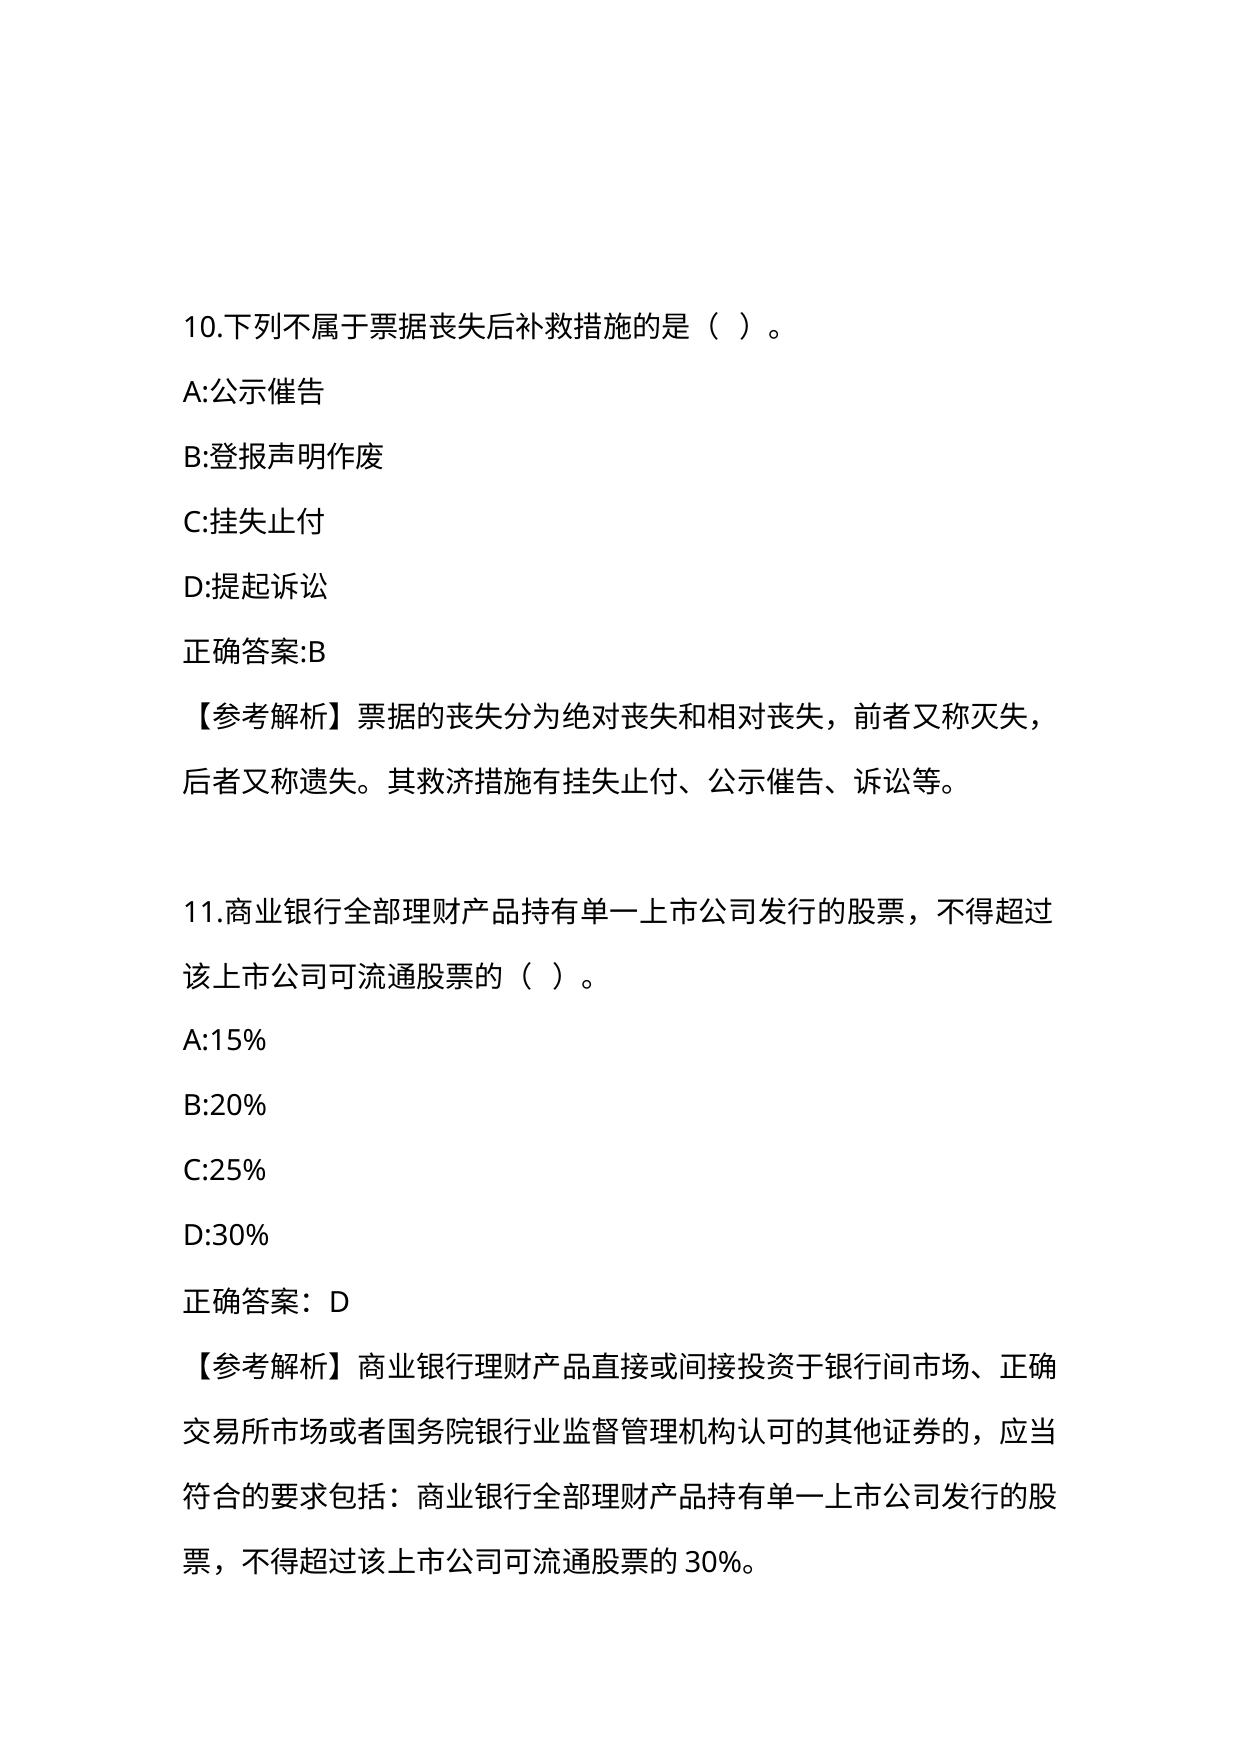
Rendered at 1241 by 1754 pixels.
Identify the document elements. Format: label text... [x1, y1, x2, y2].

text 【参考解析】票据的丧失分为绝对丧失和相对丧失，前者又称灭失，后者又称遗失。其救济措施有挂失止付、公示催告、诉讼等。 [183, 682, 1058, 812]
text 正确答案:B [183, 617, 1058, 682]
text C:挂失止付 [183, 487, 1058, 552]
text B:20% [183, 1072, 1058, 1137]
text D:30% [183, 1202, 1058, 1267]
text C:25% [183, 1137, 1058, 1202]
text A:公示催告 [183, 357, 1058, 422]
text B:登报声明作废 [183, 422, 1058, 487]
text A:15% [183, 1007, 1058, 1072]
text 10.下列不属于票据丧失后补救措施的是（ ）。 [183, 292, 1058, 357]
text 【参考解析】商业银行理财产品直接或间接投资于银行间市场、正确交易所市场或者国务院银行业监督管理机构认可的其他证券的，应当符合的要求包括：商业银行全部理财产品持有单一上市公司发行的股票，不得超过该上市公司可流通股票的30%。 [183, 1332, 1058, 1592]
text 11.商业银行全部理财产品持有单一上市公司发行的股票，不得超过该上市公司可流通股票的（ ）。 [183, 877, 1058, 1007]
text D:提起诉讼 [183, 552, 1058, 617]
text 正确答案：D [183, 1267, 1058, 1332]
